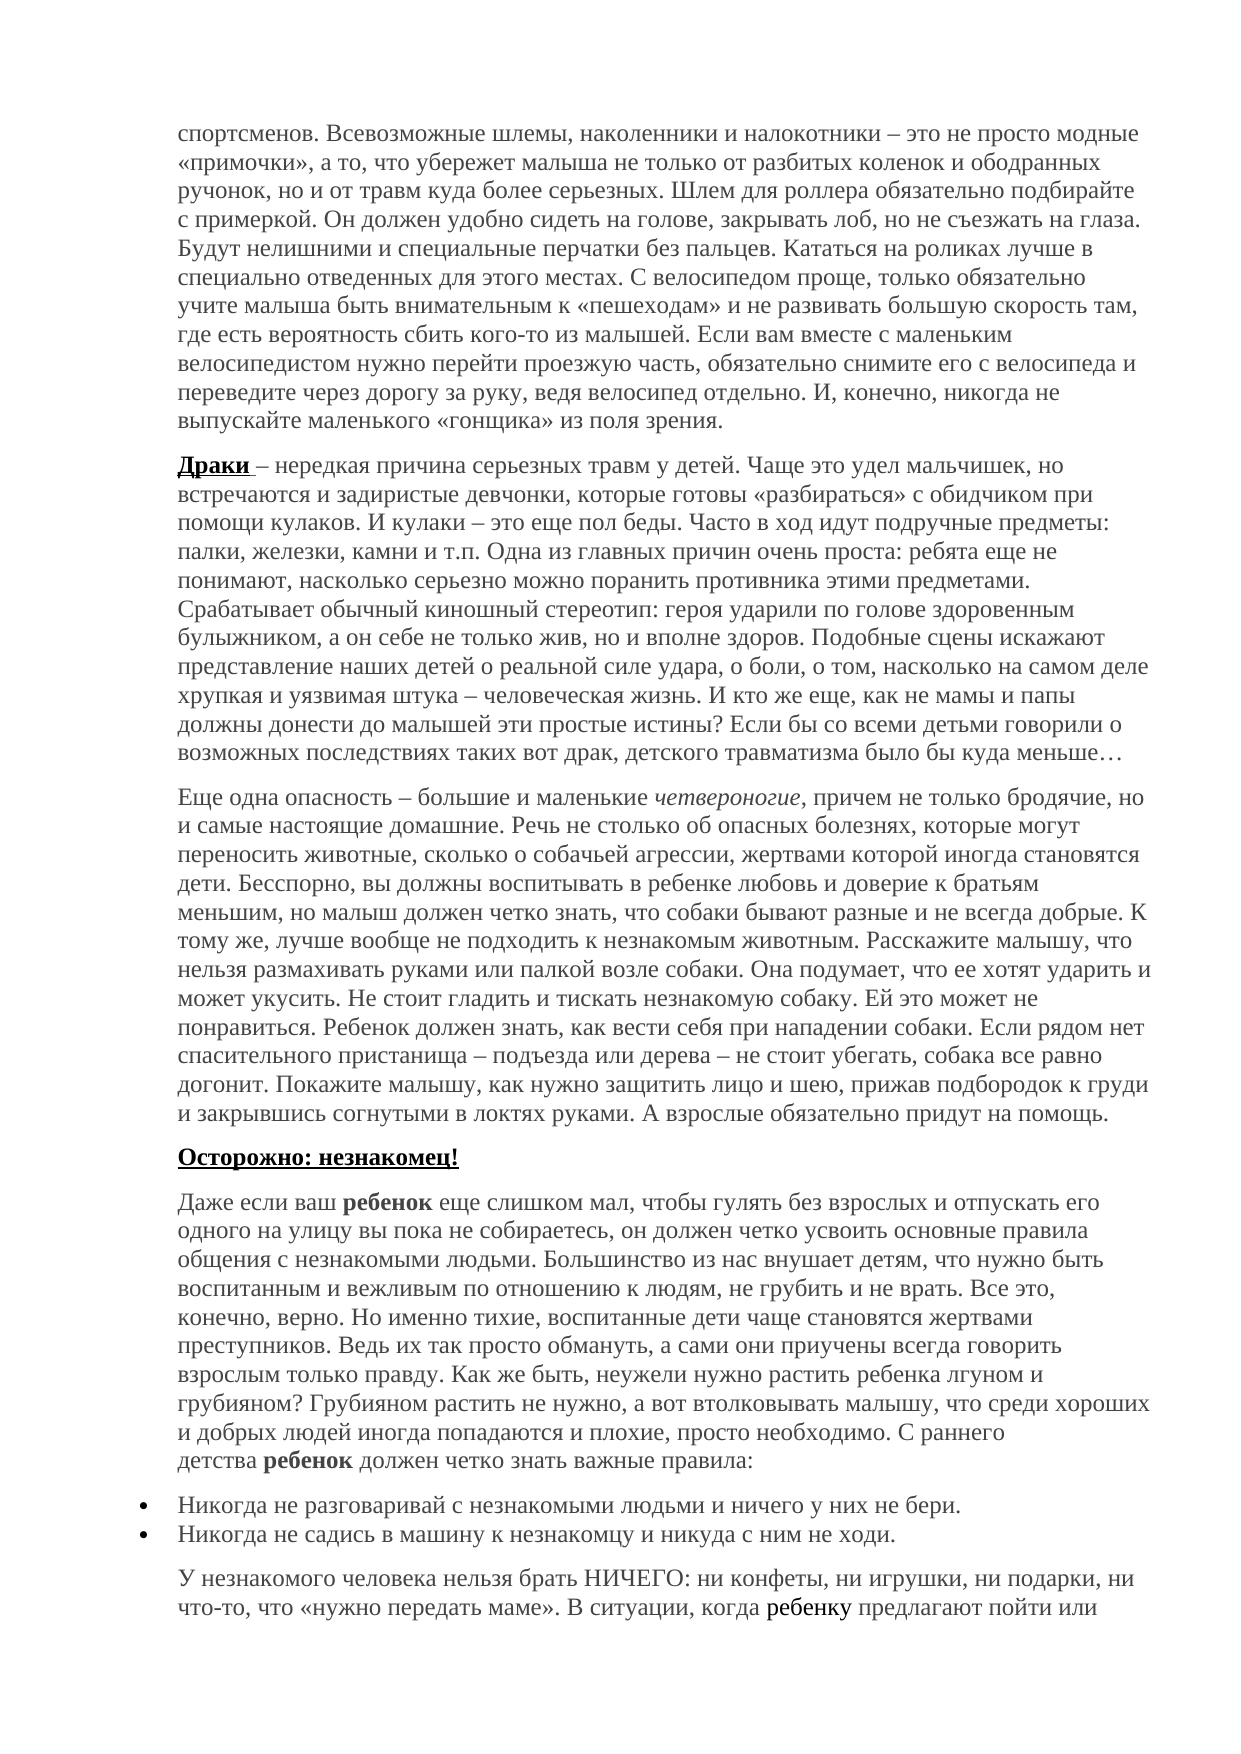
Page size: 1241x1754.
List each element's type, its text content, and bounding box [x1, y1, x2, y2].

text Драки – нередкая причина серьезных травм у детей. Чаще это удел мальчишек, но встречаются и задиристые девчонки, которые готовы «разбираться» с обидчиком при помощи кулаков. И кулаки – это еще пол беды. Часто в ход идут подручные предметы: палки, железки, камни и т.п. Одна из главных причин очень проста: ребята еще не понимают, насколько серьезно можно поранить противника этими предметами. Срабатывает обычный киношный стереотип: героя ударили по голове здоровенным булыжником, а он себе не только жив, но и вполне здоров. Подобные сцены искажают представление наших детей о реальной силе удара, о боли, о том, насколько на самом деле хрупкая и уязвимая штука – человеческая жизнь. И кто же еще, как не мамы и папы должны донести до малышей эти простые истины? Если бы со всеми детьми говорили о возможных последствиях таких вот драк, детского травматизма было бы куда меньше… [177, 450, 1152, 766]
text Еще одна опасность – большие и маленькие четвероногие, причем не только бродячие, но и самые настоящие домашние. Речь не столько об опасных болезнях, которые могут переносить животные, сколько о собачьей агрессии, жертвами которой иногда становятся дети. Бесспорно, вы должны воспитывать в ребенке любовь и доверие к братьям меньшим, но малыш должен четко знать, что собаки бывают разные и не всегда добрые. К тому же, лучше вообще не подходить к незнакомым животным. Расскажите малышу, что нельзя размахивать руками или палкой возле собаки. Она подумает, что ее хотят ударить и может укусить. Не стоит гладить и тискать незнакомую собаку. Ей это может не понравиться. Ребенок должен знать, как вести себя при нападении собаки. Если рядом нет спасительного пристанища – подъезда или дерева – не стоит убегать, собака все равно догонит. Покажите малышу, как нужно защитить лицо и шею, прижав подбородок к груди и закрывшись согнутыми в локтях руками. А взрослые обязательно придут на помощь. [177, 782, 1152, 1127]
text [177, 1563, 1152, 1621]
list Никогда не разговаривай с незнакомыми людьми и ничего у них не бери. [140, 1490, 1152, 1519]
text Даже если ваш ребенок еще слишком мал, чтобы гулять без взрослых и отпускать его одного на улицу вы пока не собираетесь, он должен четко усвоить основные правила общения с незнакомыми людьми. Большинство из нас внушает детям, что нужно быть воспитанным и вежливым по отношению к людям, не грубить и не врать. Все это, конечно, верно. Но именно тихие, воспитанные дети чаще становятся жертвами преступников. Ведь их так просто обмануть, а сами они приучены всегда говорить взрослым только правду. Как же быть, неужели нужно растить ребенка лгуном и грубияном? Грубияном растить не нужно, а вот втолковывать малышу, что среди хороших и добрых людей иногда попадаются и плохие, просто необходимо. С раннего детства ребенок должен четко знать важные правила: [177, 1187, 1152, 1474]
list Никогда не садись в машину к незнакомцу и никуда с ним не ходи. [140, 1519, 1152, 1547]
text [177, 118, 1152, 434]
text Осторожно: незнакомец! [177, 1142, 1152, 1171]
